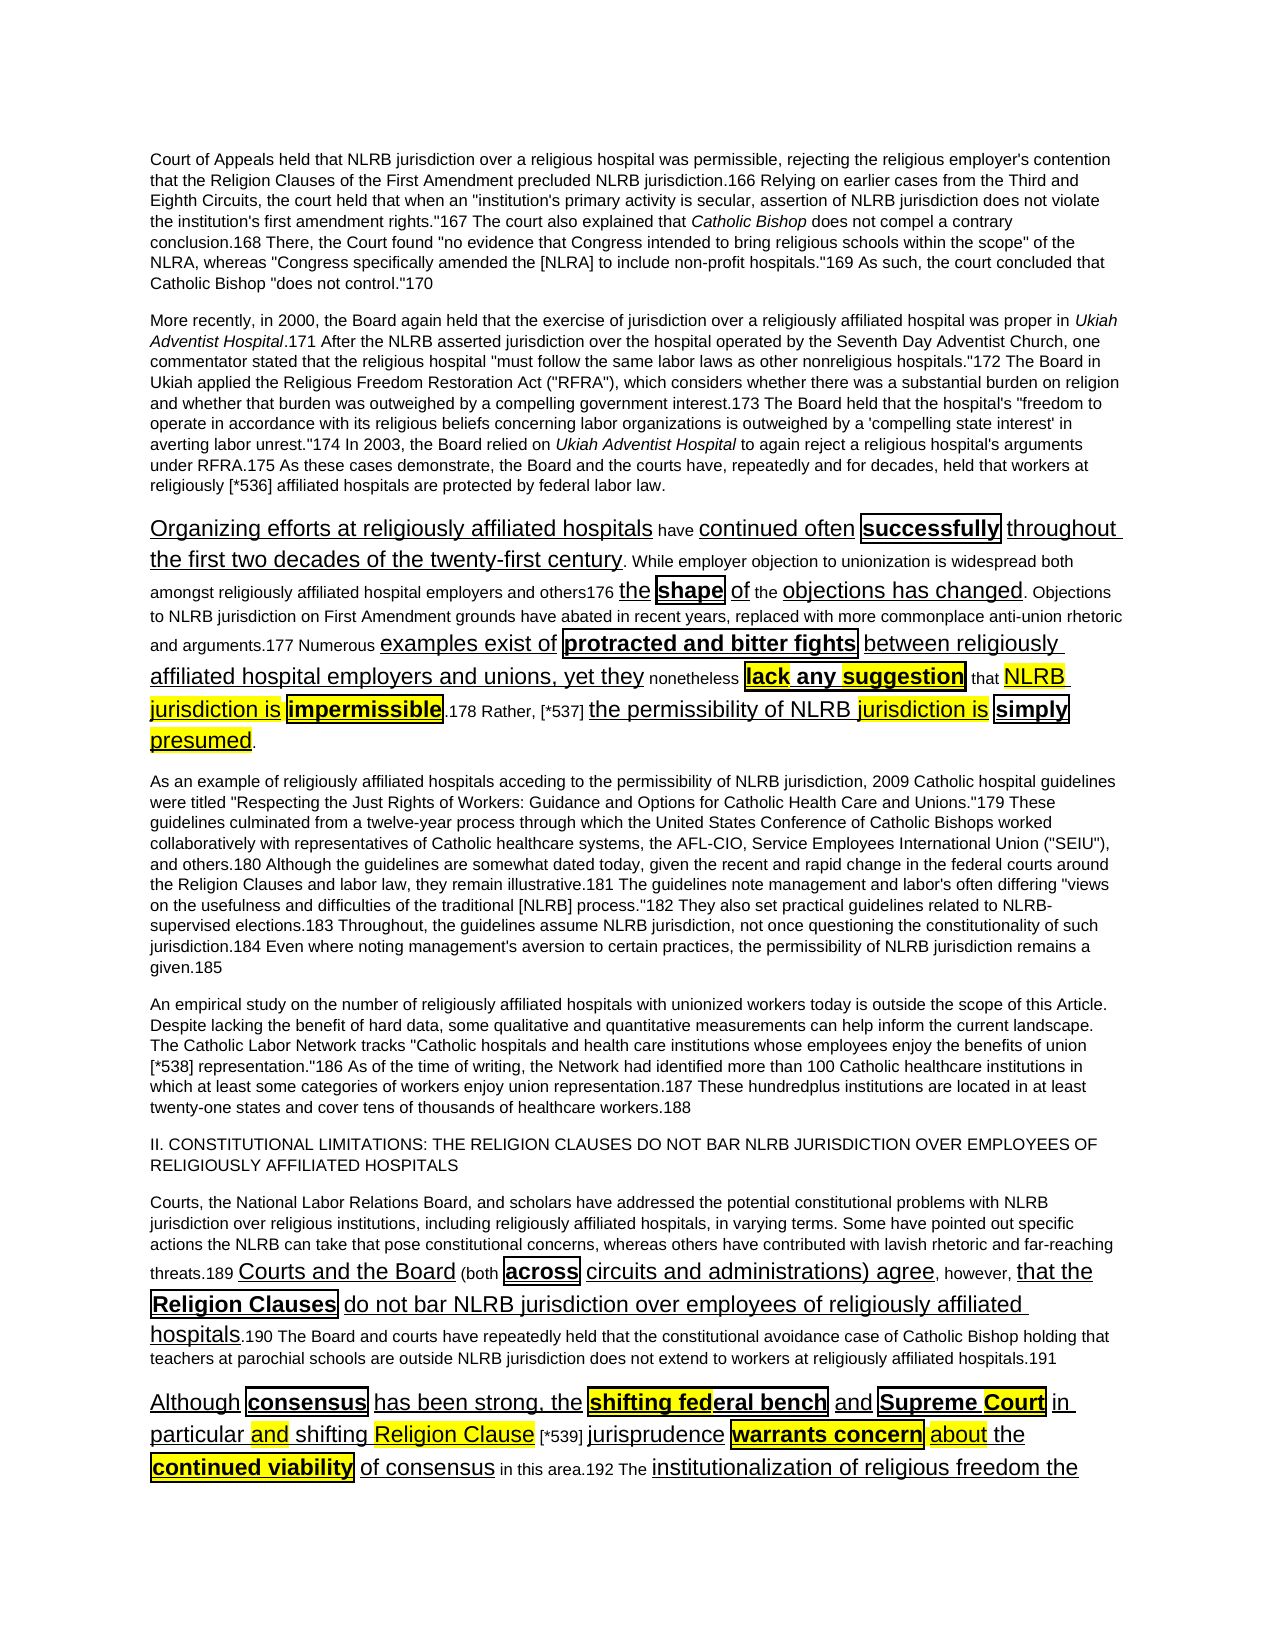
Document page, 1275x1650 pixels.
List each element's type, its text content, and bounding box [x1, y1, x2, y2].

text As an example of religiously affiliated hospitals acceding to the permissibility of NLRB jurisdiction, 2009 Catholic hospital guidelines were titled "Respecting the Just Rights of Workers: Guidance and Options for Catholic Health Care and Unions."179 These guidelines culminated from a twelve-year process through which the United States Conference of Catholic Bishops worked collaboratively with representatives of Catholic healthcare systems, the AFL-CIO, Service Employees International Union ("SEIU"), and others.180 Although the guidelines are somewhat dated today, given the recent and rapid change in the federal courts around the Religion Clauses and labor law, they remain illustrative.181 The guidelines note management and labor's often differing "views on the usefulness and difficulties of the traditional [NLRB] process."182 They also set practical guidelines related to NLRB-supervised elections.183 Throughout, the guidelines assume NLRB jurisdiction, not once questioning the constitutionality of such jurisdiction.184 Even where noting management's aversion to certain practices, the permissibility of NLRB jurisdiction remains a given.185 [150, 772, 1125, 977]
text Courts, the National Labor Relations Board, and scholars have addressed the potential constitutional problems with NLRB jurisdiction over religious institutions, including religiously affiliated hospitals, in varying terms. Some have pointed out specific actions the NLRB can take that pose constitutional concerns, whereas others have contributed with lavish rhetoric and far-reaching threats.189 Courts and the Board (both across circuits and administrations) agree, however, that the Religion Clauses do not bar NLRB jurisdiction over employees of religiously affiliated hospitals.190 The Board and courts have repeatedly held that the constitutional avoidance case of Catholic Bishop holding that teachers at parochial schools are outside NLRB jurisdiction does not extend to workers at religiously affiliated hospitals.191 [150, 1193, 1125, 1368]
text An empirical study on the number of religiously affiliated hospitals with unionized workers today is outside the scope of this Article. Despite lacking the benefit of hard data, some qualitative and quantitative measurements can help inform the current landscape. The Catholic Labor Network tracks "Catholic hospitals and health care institutions whose employees enjoy the benefits of union [*538] representation."186 As of the time of writing, the Network had identified more than 100 Catholic healthcare institutions in which at least some categories of workers enjoy union representation.187 These hundredplus institutions are located in at least twenty-one states and cover tens of thousands of healthcare workers.188 [150, 995, 1125, 1117]
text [150, 1386, 1125, 1483]
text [150, 150, 1125, 293]
text II. CONSTITUTIONAL LIMITATIONS: THE RELIGION CLAUSES DO NOT BAR NLRB JURISDICTION OVER EMPLOYEES OF RELIGIOUSLY AFFILIATED HOSPITALS [150, 1135, 1125, 1175]
text Organizing efforts at religiously affiliated hospitals have continued often successfully throughout the first two decades of the twenty-first century. While employer objection to unionization is widespread both amongst religiously affiliated hospital employers and others176 the shape of the objections has changed. Objections to NLRB jurisdiction on First Amendment grounds have abated in recent years, replaced with more commonplace anti-union rhetoric and arguments.177 Numerous examples exist of protracted and bitter fights between religiously affiliated hospital employers and unions, yet they nonetheless lack any suggestion that NLRB jurisdiction is impermissible.178 Rather, [*537] the permissibility of NLRB jurisdiction is simply presumed. [150, 513, 1125, 753]
text More recently, in 2000, the Board again held that the exercise of jurisdiction over a religiously affiliated hospital was proper in Ukiah Adventist Hospital.171 After the NLRB asserted jurisdiction over the hospital operated by the Seventh Day Adventist Church, one commentator stated that the religious hospital "must follow the same labor laws as other nonreligious hospitals."172 The Board in Ukiah applied the Religious Freedom Restoration Act ("RFRA"), which considers whether there was a substantial burden on religion and whether that burden was outweighed by a compelling government interest.173 The Board held that the hospital's "freedom to operate in accordance with its religious beliefs concerning labor organizations is outweighed by a 'compelling state interest' in averting labor unrest."174 In 2003, the Board relied on Ukiah Adventist Hospital to again reject a religious hospital's arguments under RFRA.175 As these cases demonstrate, the Board and the courts have, repeatedly and for decades, held that workers at religiously [*536] affiliated hospitals are protected by federal labor law. [150, 311, 1125, 495]
